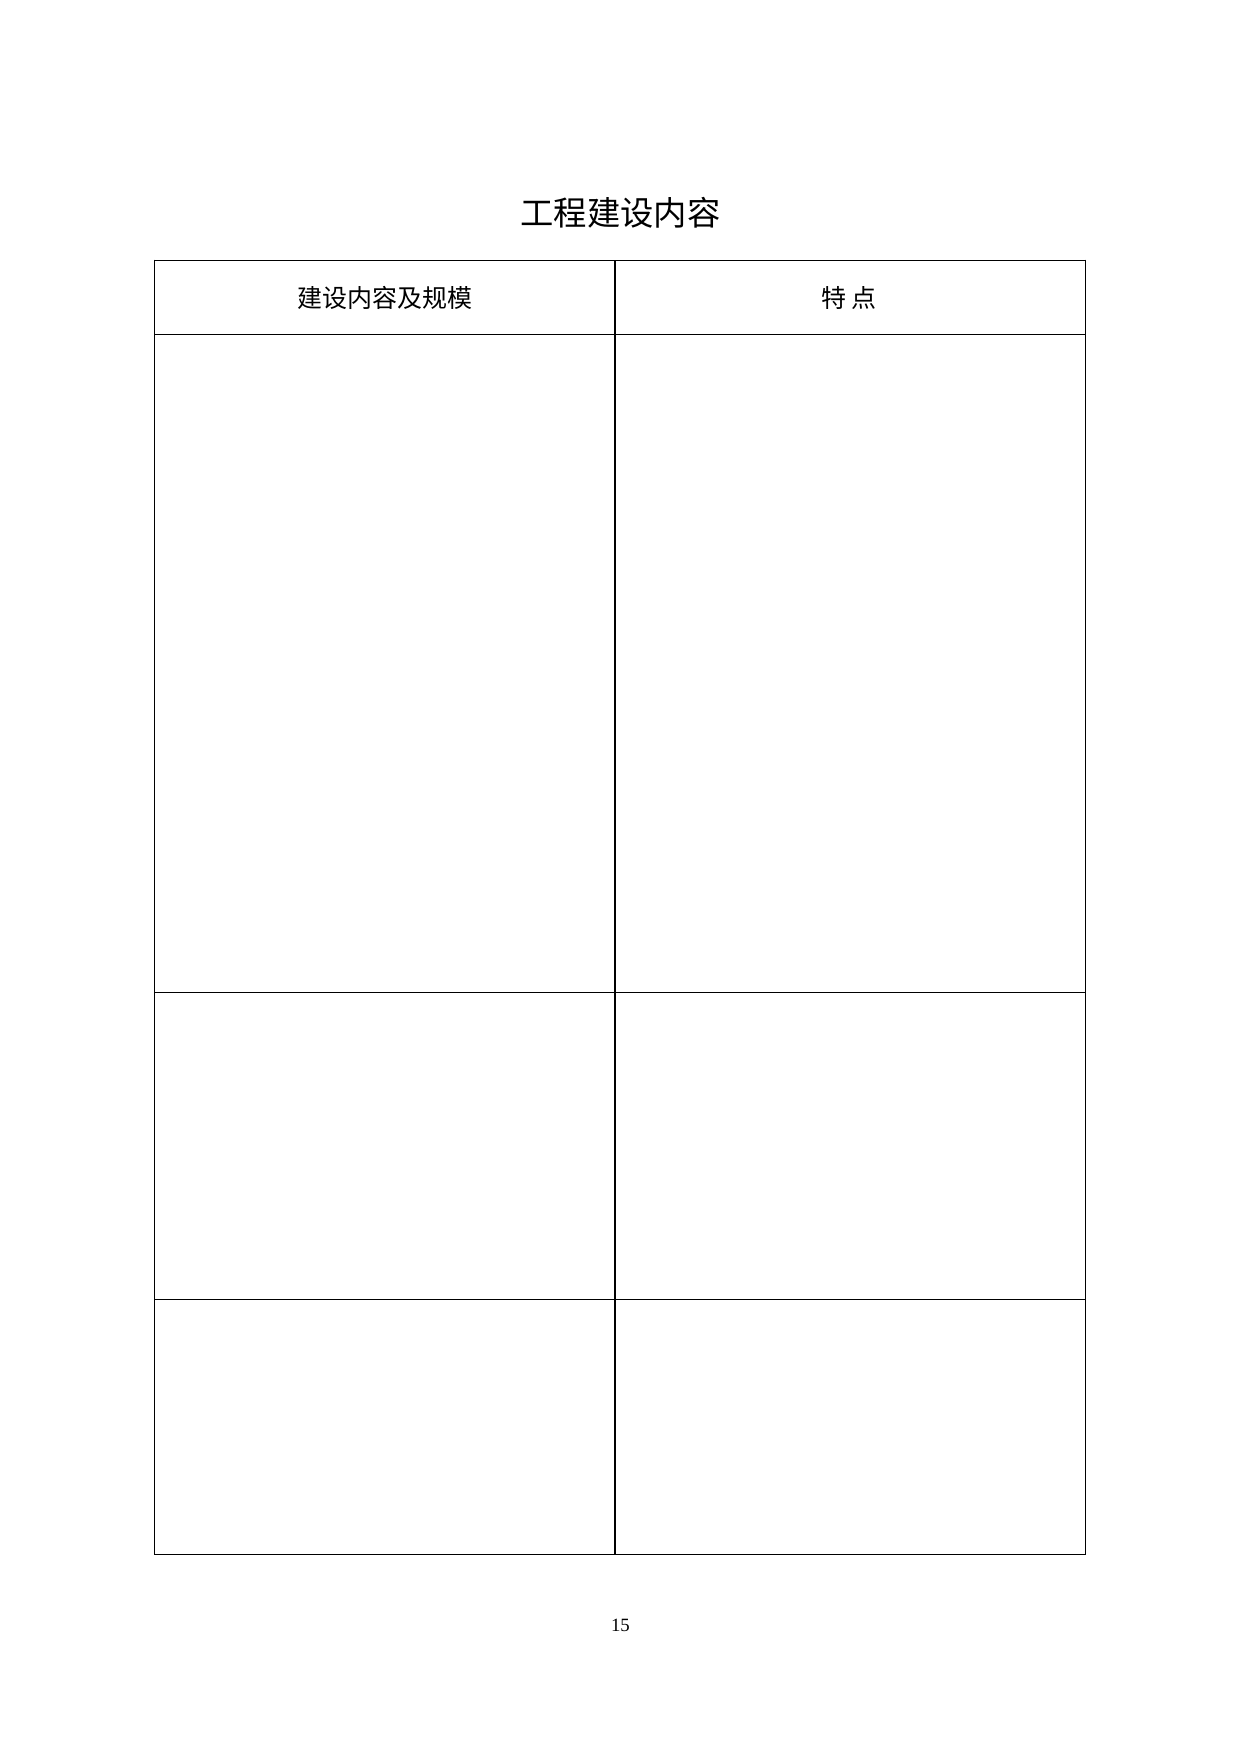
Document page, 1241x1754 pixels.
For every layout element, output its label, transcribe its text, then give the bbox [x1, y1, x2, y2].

table_cell [155, 335, 614, 992]
table_cell [616, 1300, 1085, 1554]
table_header 建设内容及规模 [155, 261, 614, 334]
table_cell [155, 1300, 614, 1554]
table_cell [616, 993, 1085, 1299]
text 工程建设内容 [165, 178, 1075, 243]
table_cell [616, 335, 1085, 992]
table_header 特 点 [616, 261, 1085, 334]
table_cell [155, 993, 614, 1299]
